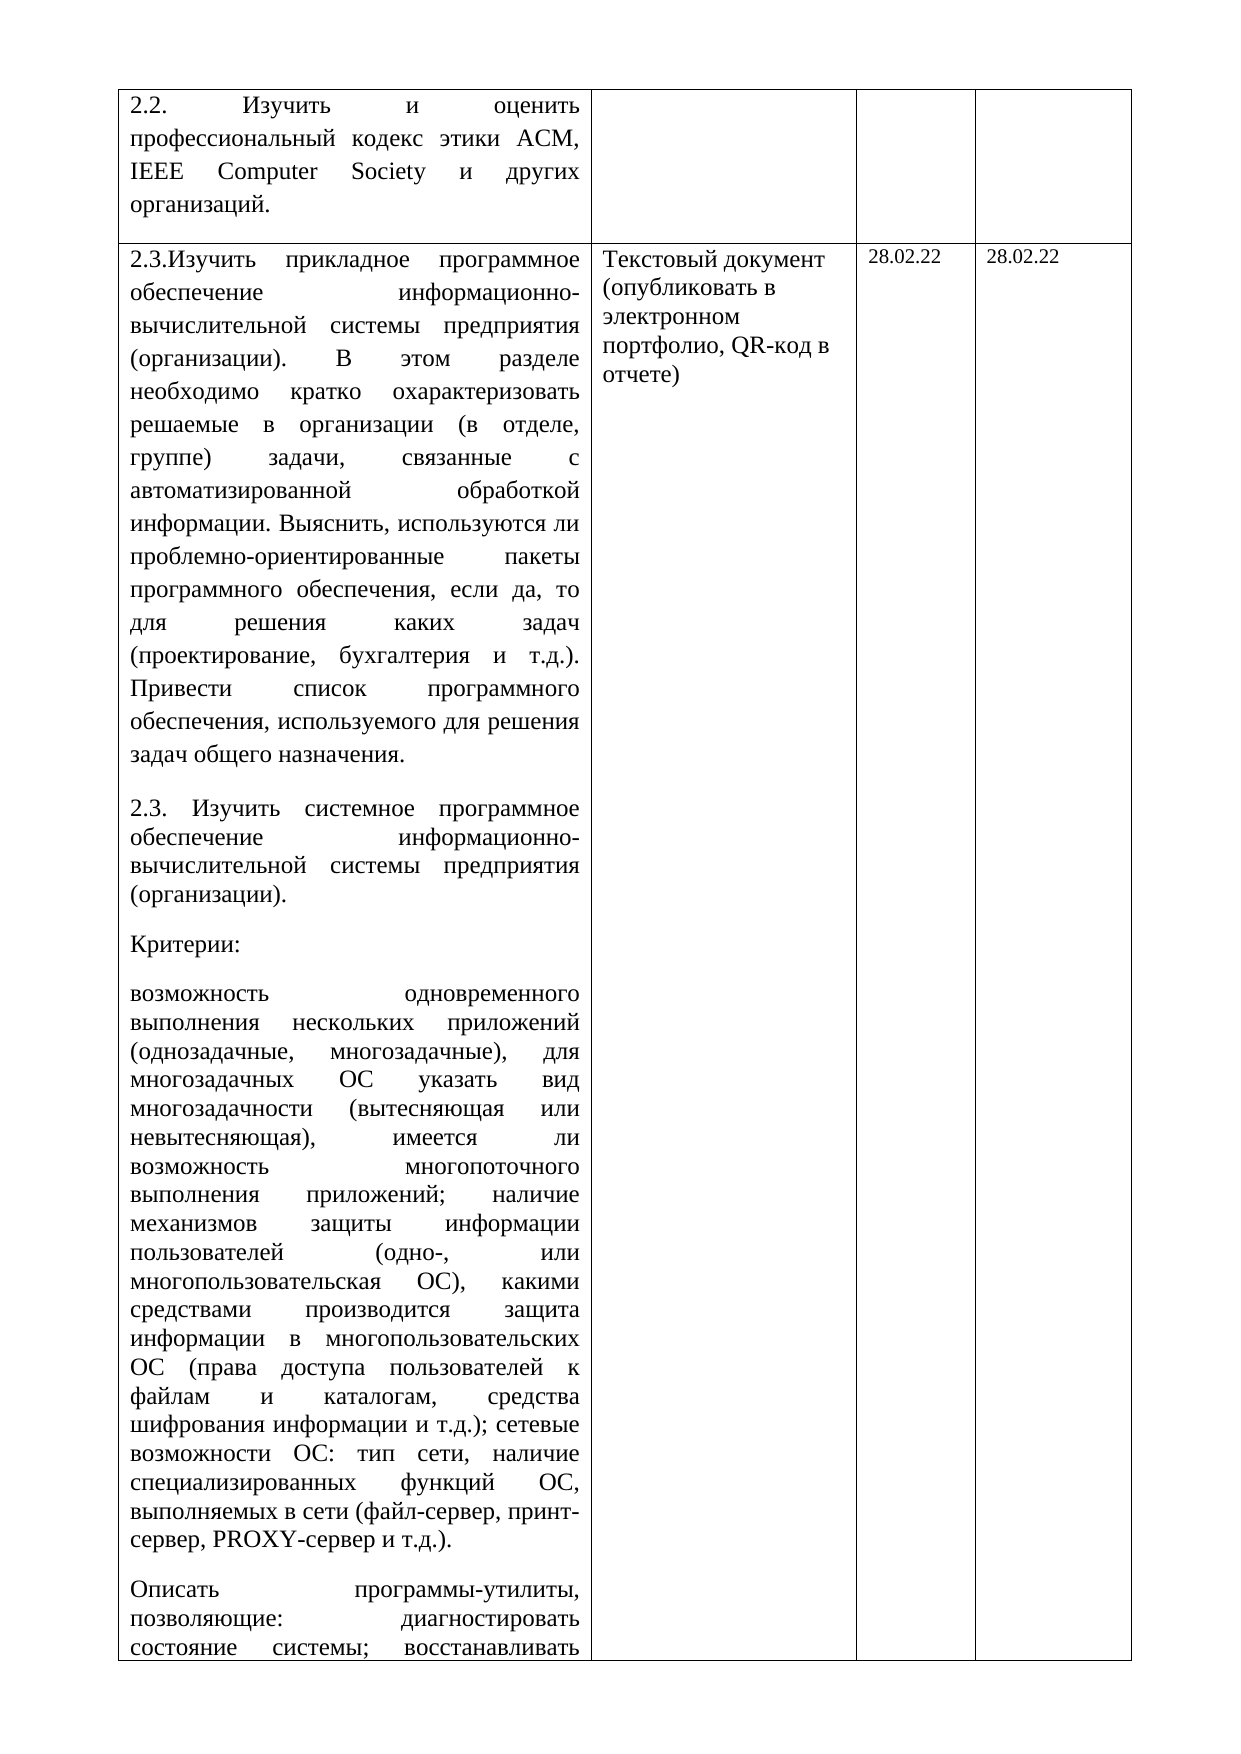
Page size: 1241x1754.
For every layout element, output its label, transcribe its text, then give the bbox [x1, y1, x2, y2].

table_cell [592, 244, 856, 1660]
table_cell 2.3.Изучить прикладное программное обеспечение информационно-вычислительной системы предприятия (организации). В этом разделе необходимо кратко охарактеризовать решаемые в организации (в отделе, группе) задачи, связанные с автоматизированной обработкой информации. Выяснить, используются ли проблемно-ориентированные пакеты программного обеспечения, если да, то для решения каких задач (проектирование, бухгалтерия и т.д.). Привести список программного обеспечения, используемого для решения задач общего назначения. 2.3. Изучить системное программное обеспечение информационно-вычислительной системы предприятия (организации). Критерии: возможность одновременного выполнения нескольких приложений (однозадачные, многозадачные), для многозадачных ОС указать вид многозадачности (вытесняющая или невытесняющая), имеется ли возможность многопоточного выполнения приложений; наличие механизмов защиты информации пользователей (одно-, или многопользовательская ОС), какими средствами производится защита информации в многопользовательских ОС (права доступа пользователей к файлам и каталогам, средства шифрования информации и т.д.); сетевые возможности ОС: тип сети, наличие специализированных функций ОС, выполняемых в сети (файл-сервер, принт-сервер, PROXY-сервер и т.д.). Описать программы-утилиты, позволяющие: диагностировать состояние системы; восстанавливать работоспособность системы; оптимизировать работу компьютера. [119, 244, 591, 1660]
table_cell 28.02.22 [857, 244, 975, 1660]
table_cell 28.02.22 [976, 244, 1131, 1660]
